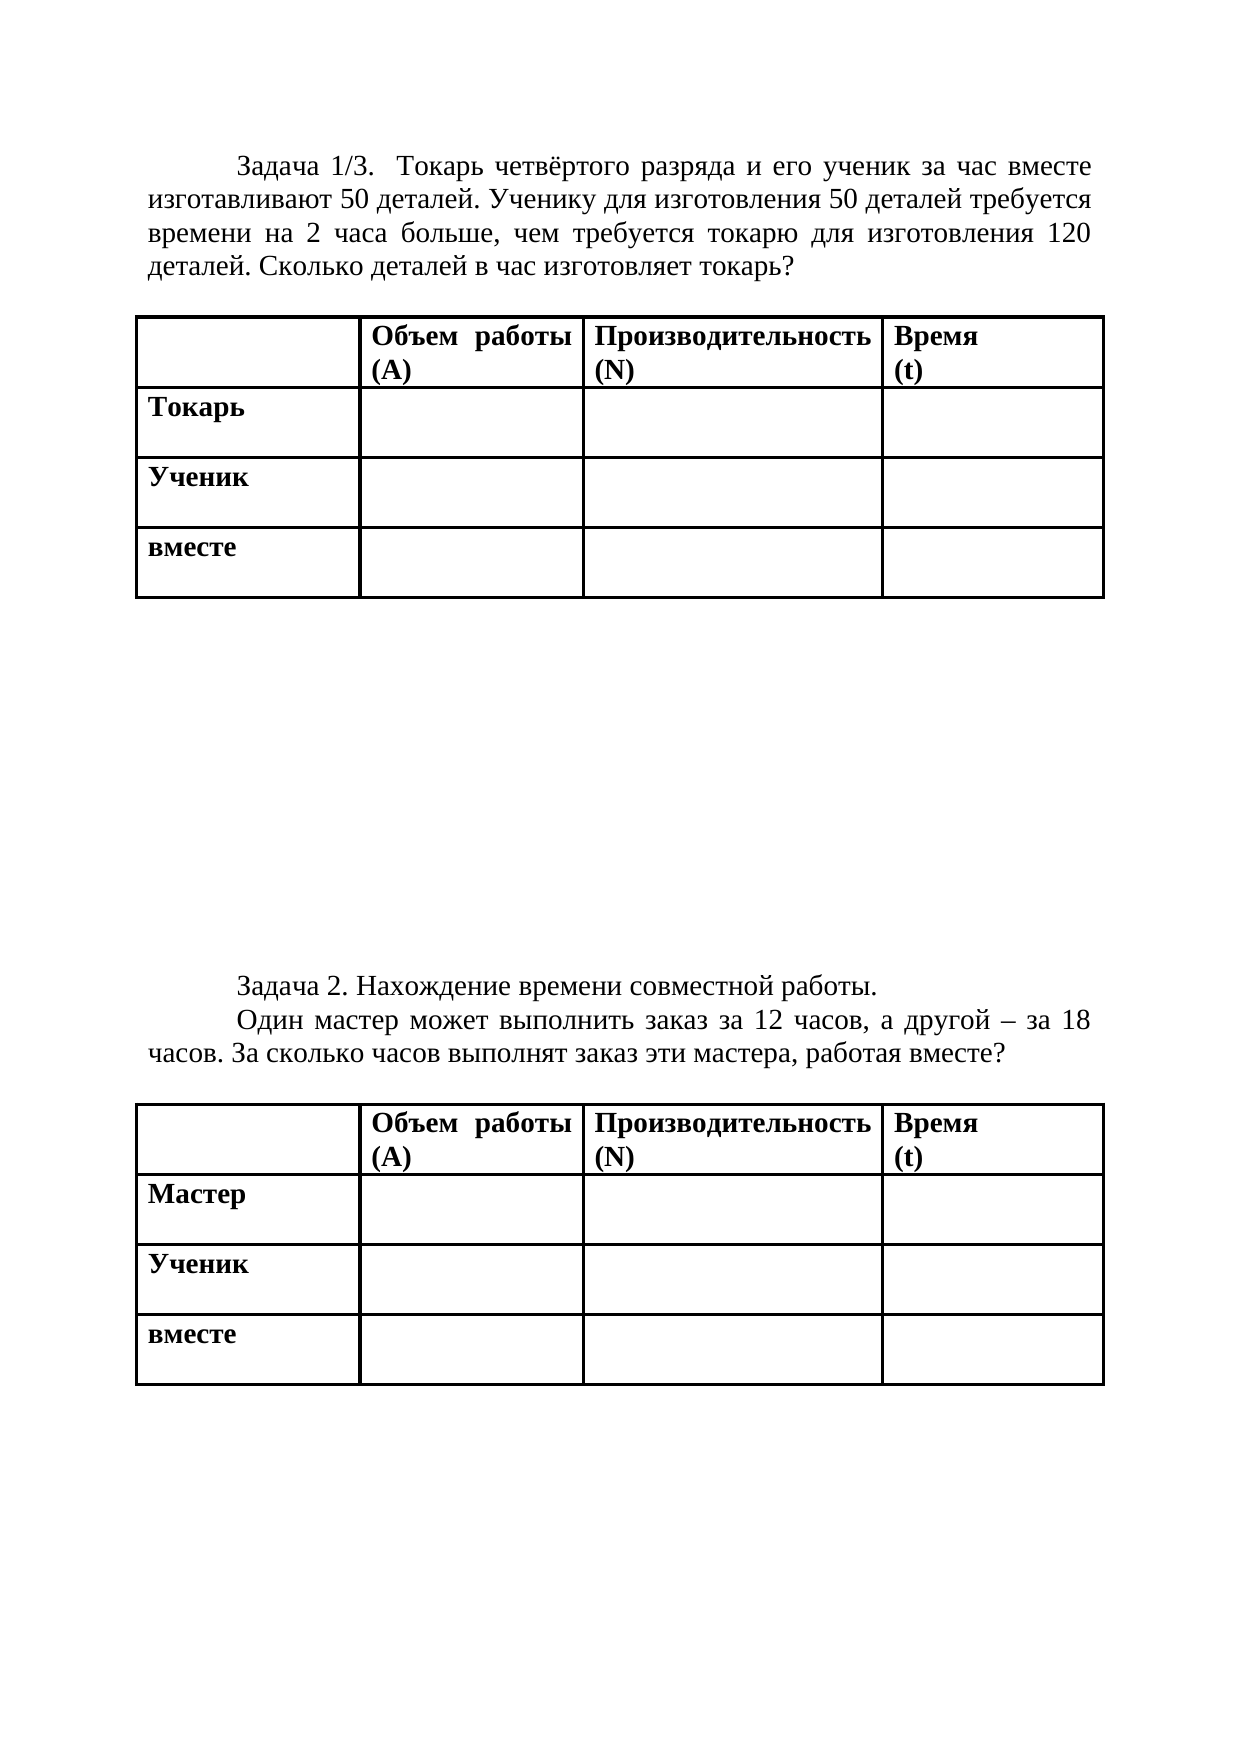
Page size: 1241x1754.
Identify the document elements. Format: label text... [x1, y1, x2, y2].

table_cell Ученик [138, 459, 358, 526]
table_cell [585, 529, 881, 596]
table_cell вместе [138, 529, 358, 596]
table_cell [362, 1176, 582, 1243]
table_cell [884, 459, 1102, 526]
text Один мастер может выполнить заказ за 12 часов, а другой – за 18 часов. За сколько часов выполнят заказ эти мастера, работая вместе? [148, 1002, 1092, 1069]
table_cell [585, 389, 881, 456]
table_cell Ученик [138, 1246, 358, 1313]
table_cell [585, 1246, 881, 1313]
table_cell Мастер [138, 1176, 358, 1243]
text Задача 2. Нахождение времени совместной работы. [148, 968, 1092, 1002]
table_cell [884, 389, 1102, 456]
table_cell [884, 1176, 1102, 1243]
table_header Объем работы (А) [362, 1106, 582, 1173]
table_cell [884, 1316, 1102, 1383]
table_cell [362, 1316, 582, 1383]
table_cell вместе [138, 1316, 358, 1383]
table_header Производительность (N) [585, 1106, 881, 1173]
table_cell [362, 459, 582, 526]
table_header [138, 319, 358, 386]
table_cell [362, 389, 582, 456]
table_cell [362, 529, 582, 596]
table_header Объем работы (А) [362, 319, 582, 386]
table_cell Токарь [138, 389, 358, 456]
table_header [138, 1106, 358, 1173]
table_header Производительность (N) [585, 319, 881, 386]
table_cell [585, 1316, 881, 1383]
table_cell [884, 1246, 1102, 1313]
table_cell [585, 459, 881, 526]
table_cell [884, 529, 1102, 596]
table_header Время (t) [884, 319, 1102, 386]
table_header Время (t) [884, 1106, 1102, 1173]
table_cell [362, 1246, 582, 1313]
table_cell [585, 1176, 881, 1243]
text Задача 1/3. Токарь четвёртого разряда и его ученик за час вместе изготавливают 50 деталей. Ученику для изготовления 50 деталей требуется времени на 2 часа больше, чем требуется токарю для изготовления 120 деталей. Сколько деталей в час изготовляет токарь? [148, 148, 1092, 282]
